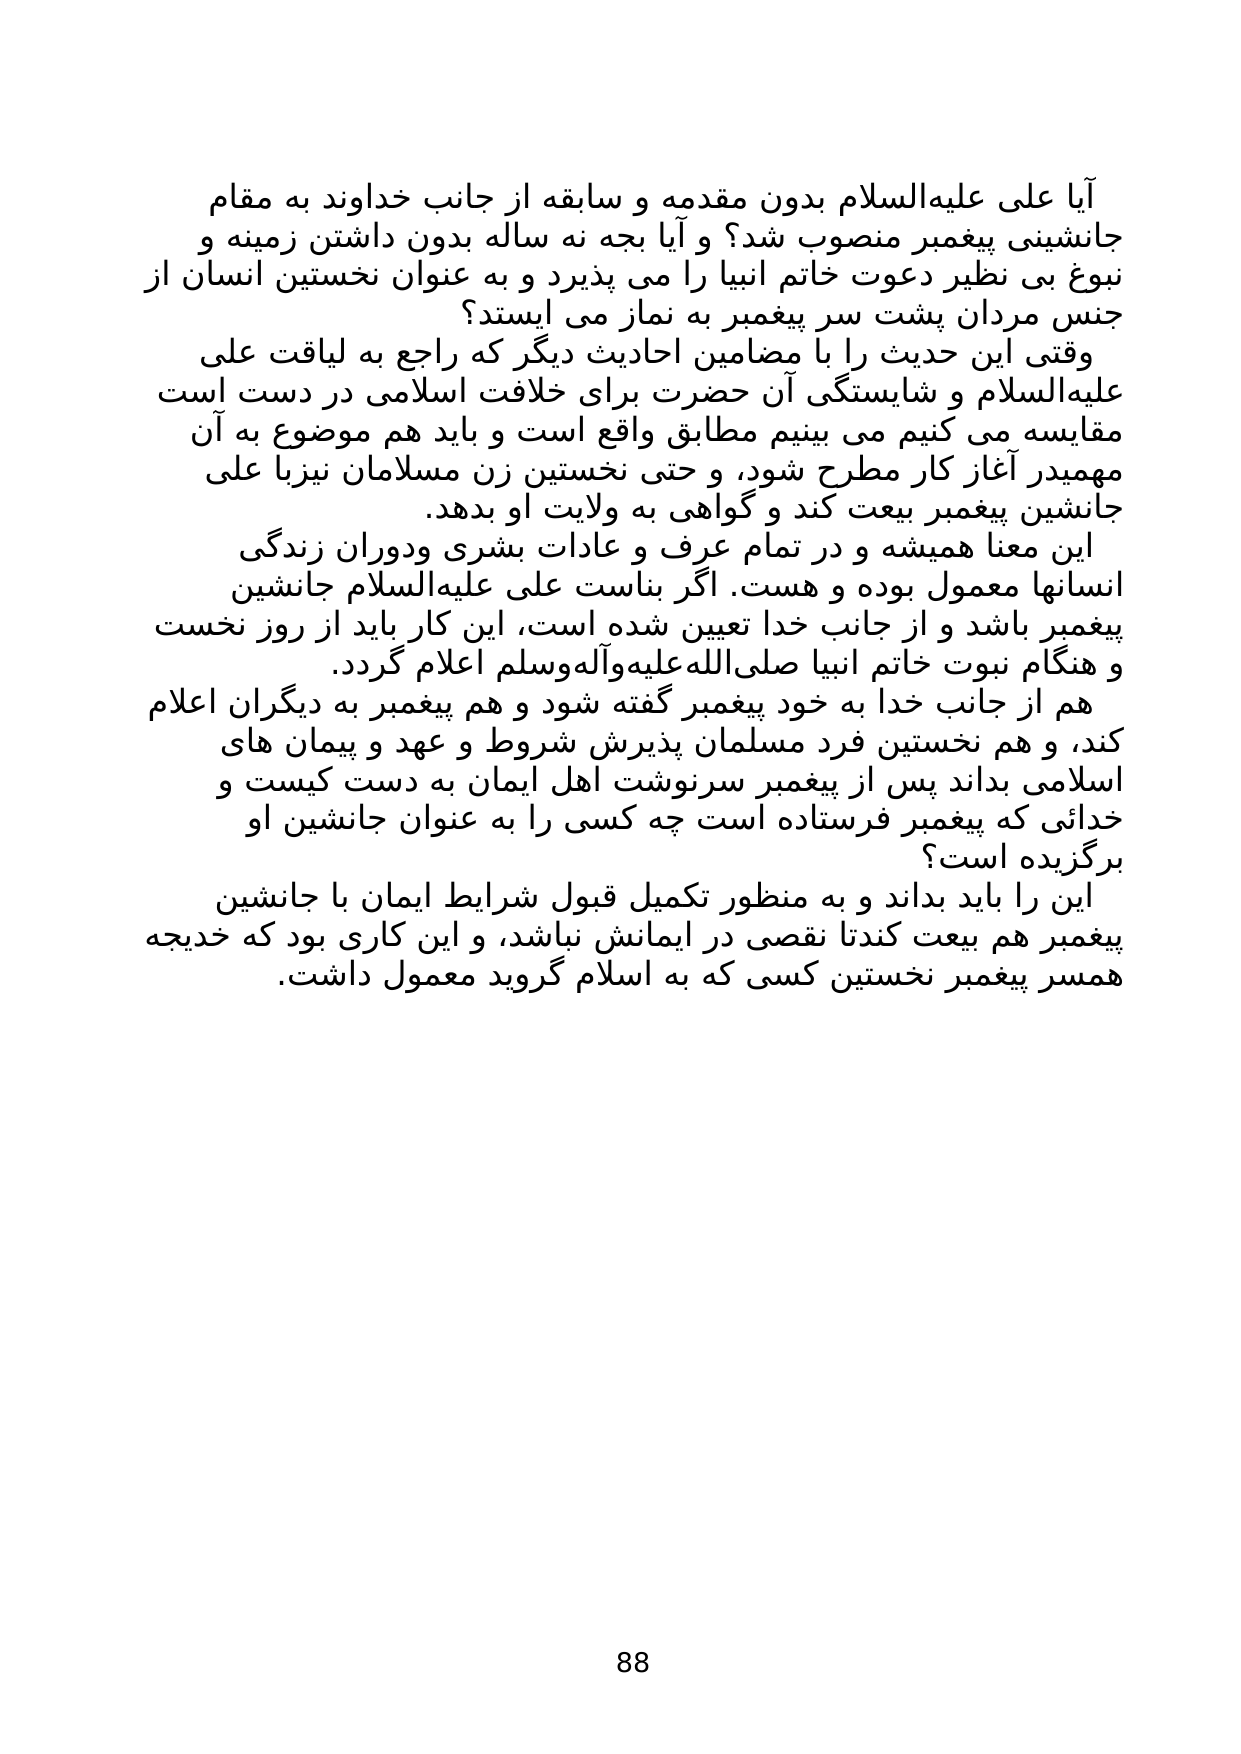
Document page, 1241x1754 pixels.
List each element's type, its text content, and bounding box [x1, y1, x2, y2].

text آيا علی عليه‌السلام بدون مقدمه و سابقه از جانب خداوند به مقام جانشينی پيغمبر منصوب شد؟ و آيا بجه نه ساله بدون داشتن زمينه و نبوغ بی نظير دعوت خاتم انبيا را می پذيرد و به عنوان نخستين انسان از جنس مردان پشت سر پيغمبر به نماز می ايستد؟ [141, 177, 1125, 333]
text اين را بايد بداند و به منظور تكميل قبول شرايط ايمان با جانشين پيغمبر هم بيعت كندتا نقصی در ايمانش نباشد، و اين كاری بود كه خديجه همسر پيغمبر نخستين كسی كه به اسلام گرويد معمول داشت. [141, 877, 1125, 993]
text هم از جانب خدا به خود پيغمبر گفته شود و هم پيغمبر به ديگران اعلام كند، و هم نخستين فرد مسلمان پذيرش شروط و عهد و پيمان های اسلامی بداند پس از پيغمبر سرنوشت اهل ايمان به دست كيست و خدائی كه پيغمبر فرستاده است چه كسی را به عنوان جانشين او برگزيده است؟ [141, 682, 1125, 877]
text اين معنا هميشه و در تمام عرف و عادات بشری ودوران زندگی انسانها معمول بوده و هست. اگر بناست علی عليه‌السلام جانشين پيغمبر باشد و از جانب خدا تعيين شده است، اين كار بايد از روز نخست و هنگام نبوت خاتم انبيا صلی‌الله‌عليه‌وآله‌وسلم اعلام گردد. [141, 527, 1125, 682]
text وقتی اين حديث را با مضامين احاديث ديگر كه راجع به لياقت علی عليه‌السلام و شايستگی آن حضرت برای خلافت اسلامی در دست است مقايسه می كنيم می بينيم مطابق واقع است و بايد هم موضوع به آن مهميدر آغاز كار مطرح شود، و حتی نخستين زن مسلامان نيزبا علی جانشين پيغمبر بيعت كند و گواهی به ولايت او بدهد. [141, 333, 1125, 527]
